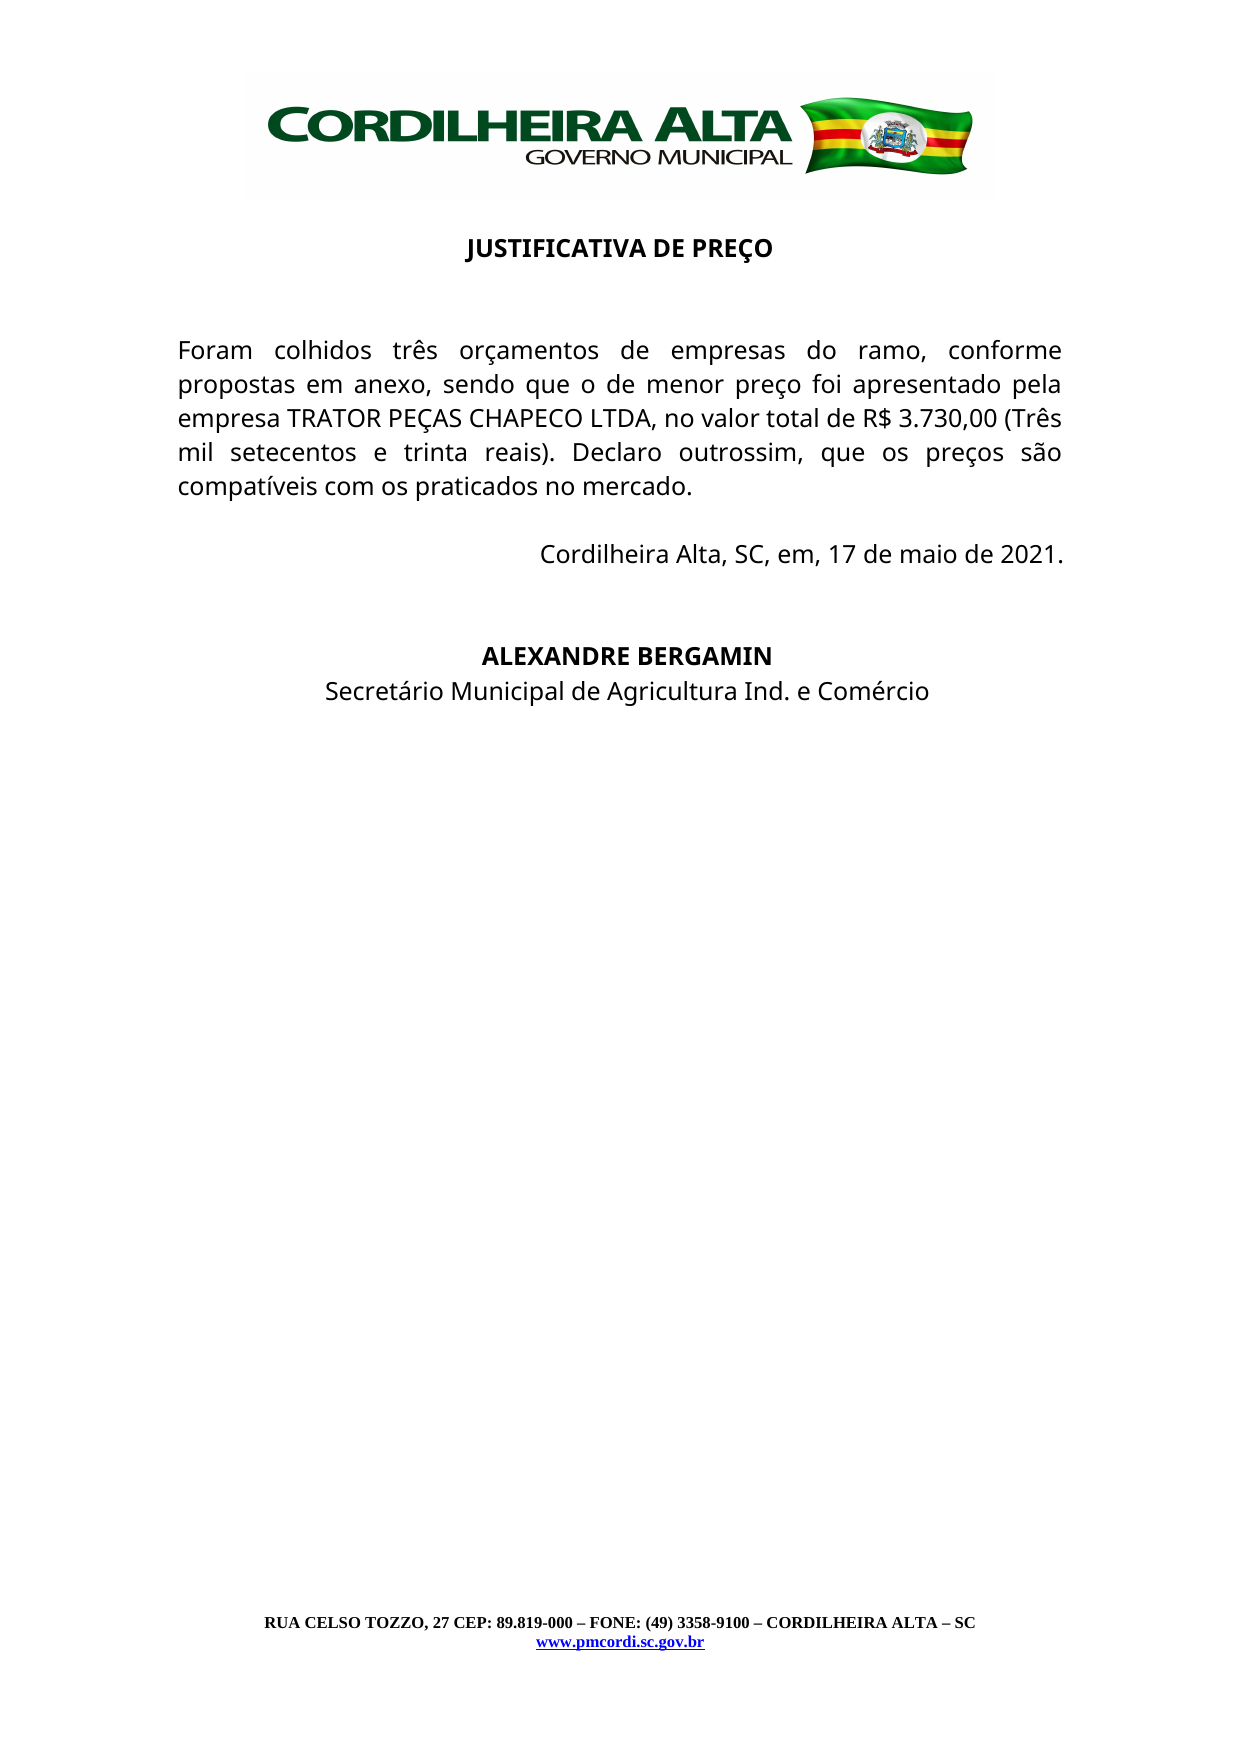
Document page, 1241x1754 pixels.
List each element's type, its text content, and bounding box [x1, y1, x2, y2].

text Foram colhidos três orçamentos de empresas do ramo, conforme propostas em anexo, sendo que o de menor preço foi apresentado pela empresa TRATOR PEÇAS CHAPECO LTDA, no valor total de R$ 3.730,00 (Três mil setecentos e trinta reais). Declaro outrossim, que os preços são compatíveis com os praticados no mercado. [177, 332, 1063, 503]
text Cordilheira Alta, SC, em, 17 de maio de 2021. [177, 537, 1064, 571]
text ALEXANDRE BERGAMIN [177, 639, 1063, 673]
text Secretário Municipal de Agricultura Ind. e Comércio [177, 673, 1063, 707]
picture [244, 73, 996, 199]
text JUSTIFICATIVA DE PREÇO [177, 230, 1063, 264]
